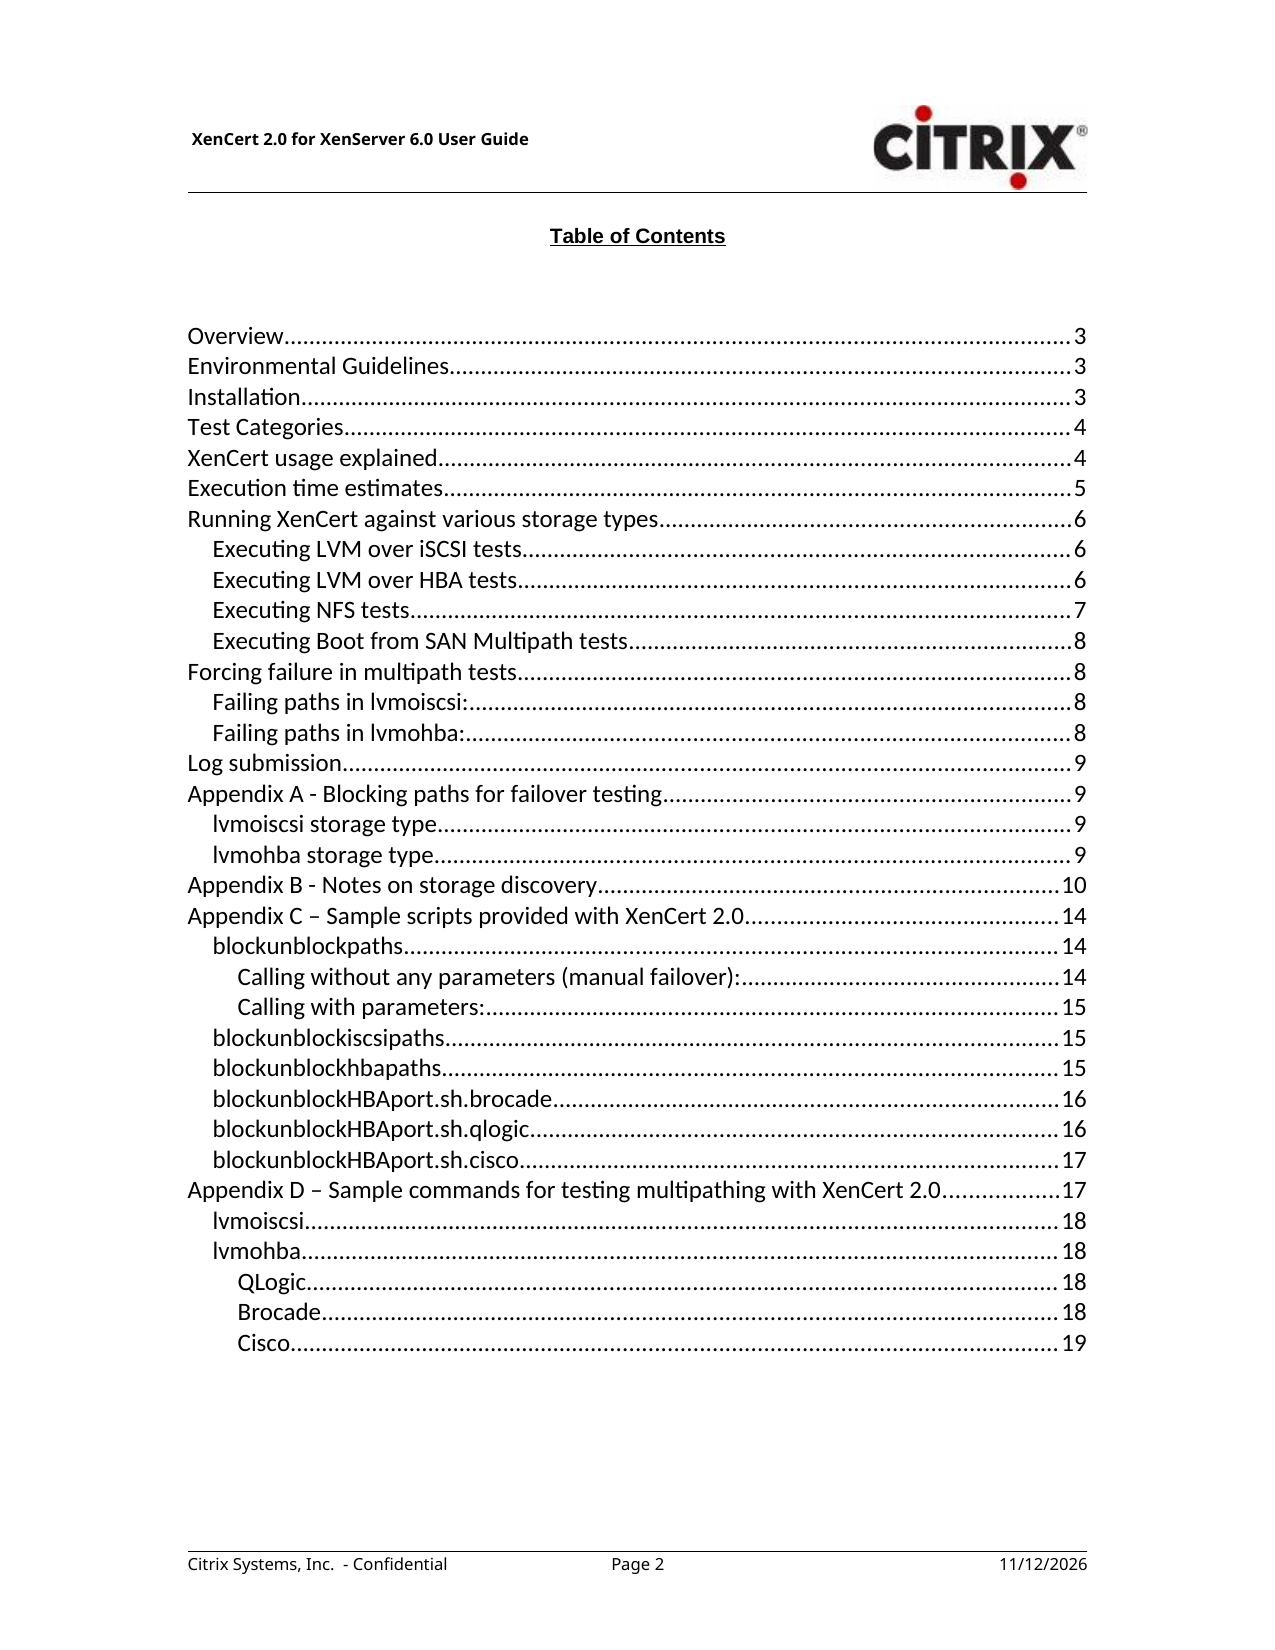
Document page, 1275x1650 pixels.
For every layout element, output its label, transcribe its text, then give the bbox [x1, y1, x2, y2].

text lvmoiscsi 18 [212, 1205, 1087, 1236]
text blockunblockpaths 14 [212, 930, 1087, 961]
text blockunblockHBAport.sh.qlogic 16 [212, 1113, 1087, 1144]
text Forcing failure in multipath tests 8 [187, 656, 1087, 686]
text Installation 3 [187, 381, 1087, 411]
text blockunblockHBAport.sh.cisco 17 [212, 1144, 1087, 1174]
text Failing paths in lvmoiscsi: 8 [212, 686, 1087, 717]
text Overview 3 [187, 320, 1087, 350]
text blockunblockiscsipaths 15 [212, 1022, 1087, 1052]
text Executing Boot from SAN Multipath tests 8 [212, 625, 1087, 656]
text Calling without any parameters (manual failover): 14 [237, 961, 1087, 991]
text Cisco 19 [237, 1327, 1087, 1358]
text Test Categories 4 [187, 411, 1087, 442]
text Environmental Guidelines 3 [187, 350, 1087, 381]
text Executing LVM over iSCSI tests 6 [212, 533, 1087, 564]
text lvmohba storage type 9 [212, 839, 1087, 869]
text blockunblockHBAport.sh.brocade 16 [212, 1083, 1087, 1113]
text lvmoiscsi storage type 9 [212, 808, 1087, 839]
text Appendix C – Sample scripts provided with XenCert 2.0 14 [187, 900, 1087, 930]
text QLogic 18 [237, 1266, 1087, 1297]
text Table of Contents [187, 224, 1087, 248]
text Failing paths in lvmohba: 8 [212, 717, 1087, 747]
text Brocade 18 [237, 1297, 1087, 1327]
text Running XenCert against various storage types 6 [187, 503, 1087, 533]
text Appendix D – Sample commands for testing multipathing with XenCert 2.0 17 [187, 1174, 1087, 1205]
text Log submission 9 [187, 747, 1087, 778]
text Execution time estimates 5 [187, 472, 1087, 503]
text Executing NFS tests 7 [212, 594, 1087, 625]
text blockunblockhbapaths 15 [212, 1052, 1087, 1083]
text lvmohba 18 [212, 1236, 1087, 1266]
text XenCert usage explained 4 [187, 442, 1087, 472]
text Calling with parameters: 15 [237, 991, 1087, 1022]
text Appendix B - Notes on storage discovery 10 [187, 869, 1087, 900]
text Appendix A - Blocking paths for failover testing 9 [187, 778, 1087, 808]
picture [873, 105, 1088, 190]
text Executing LVM over HBA tests 6 [212, 564, 1087, 594]
